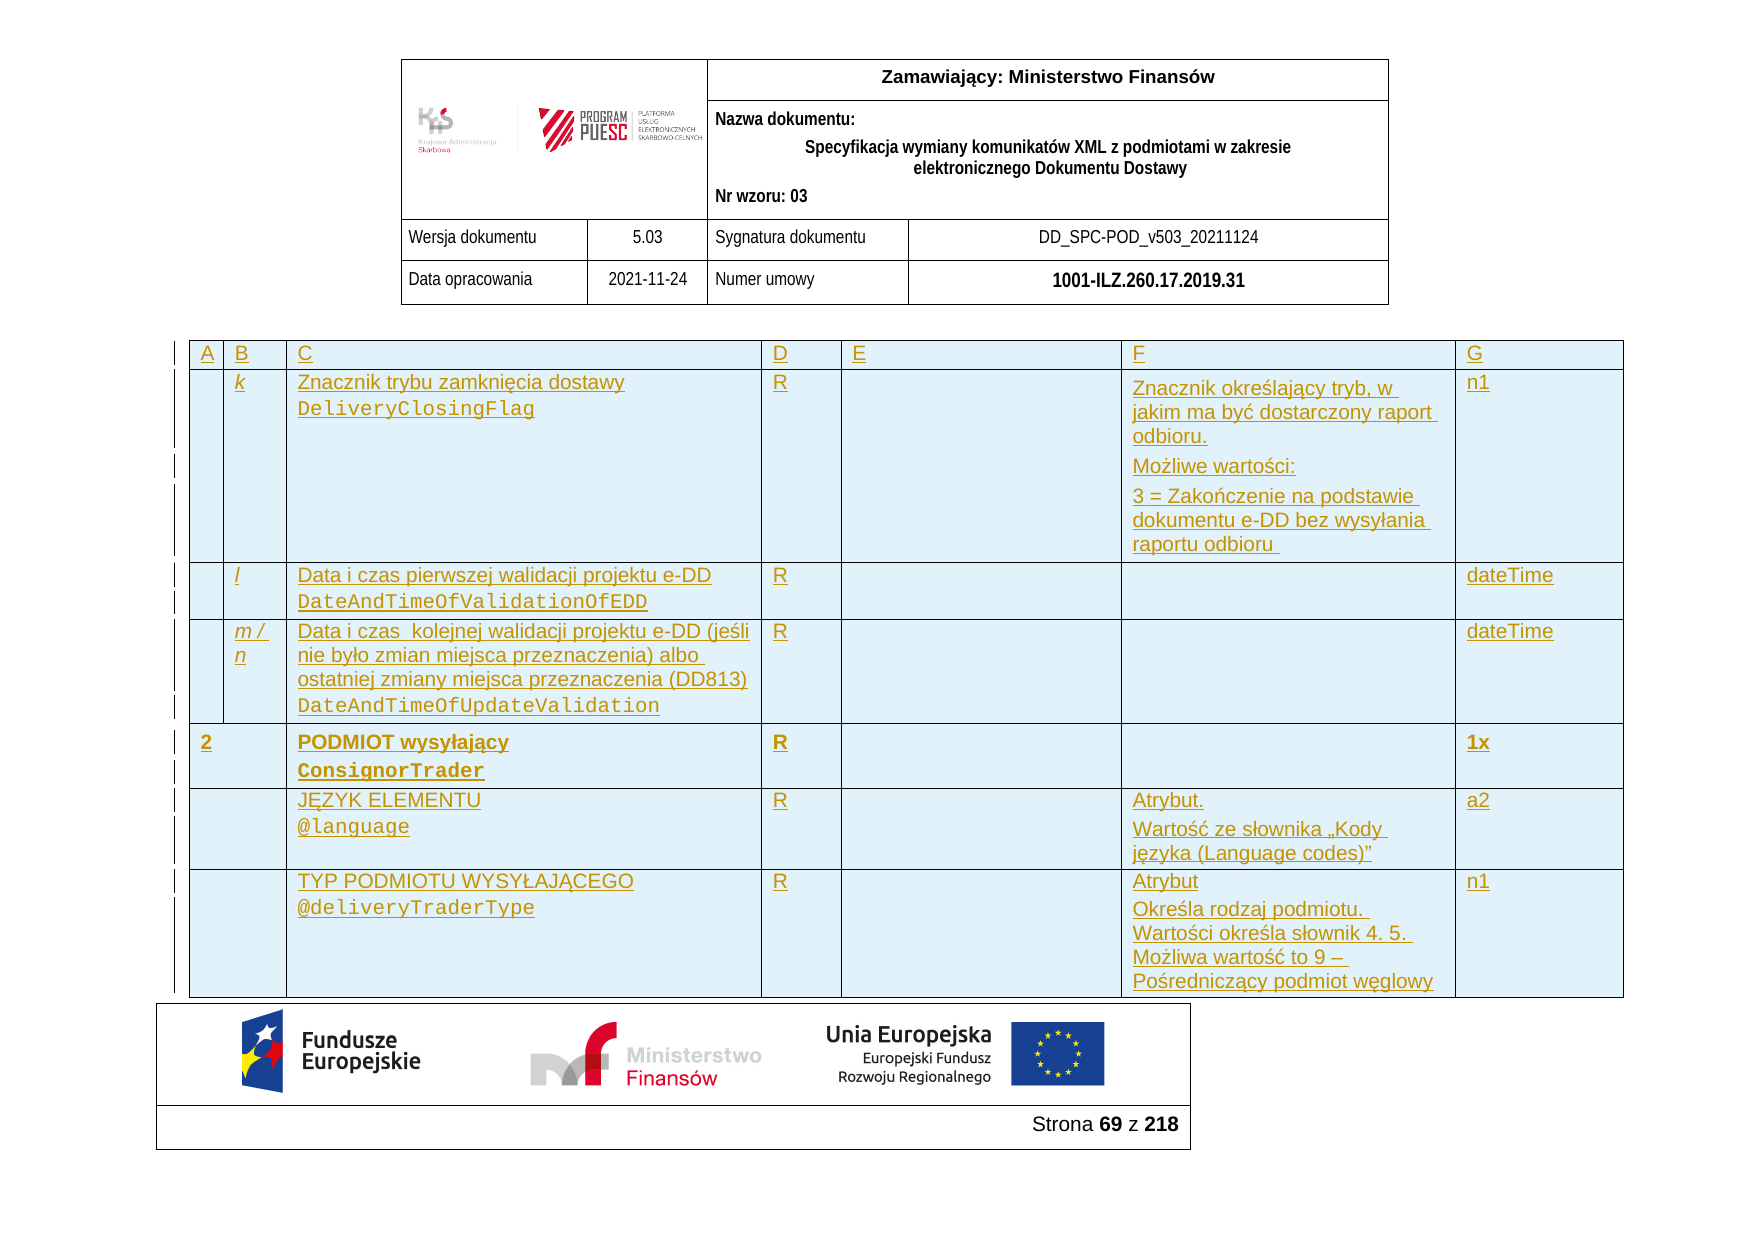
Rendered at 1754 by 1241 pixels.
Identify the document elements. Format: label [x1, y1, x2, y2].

picture [242, 1009, 1105, 1093]
picture [408, 97, 702, 163]
